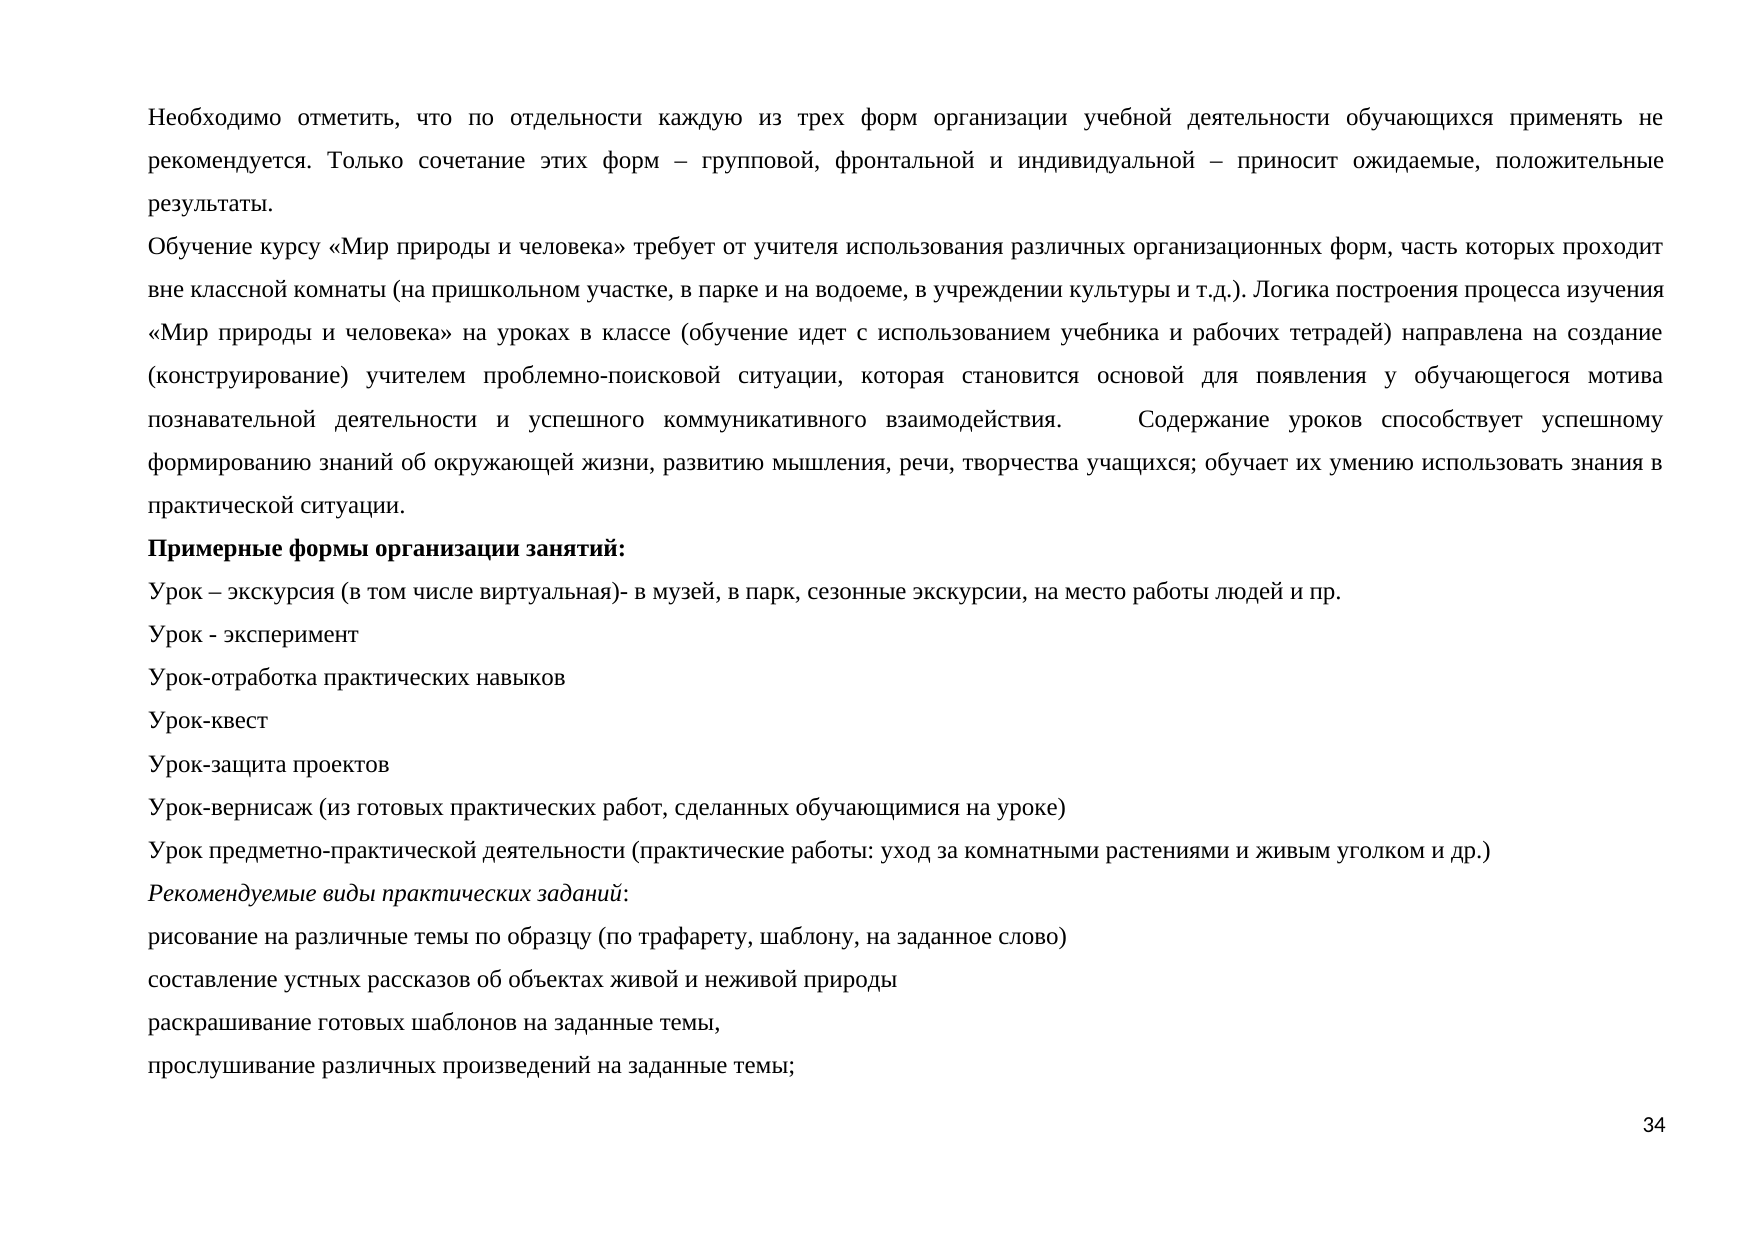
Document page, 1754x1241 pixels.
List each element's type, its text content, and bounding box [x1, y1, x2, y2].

text Урок-защита проектов [148, 749, 1665, 777]
text рисование на различные темы по образцу (по трафарету, шаблону, на заданное слово) [148, 921, 1665, 950]
text Урок-квест [148, 706, 1665, 734]
text составление устных рассказов об объектах живой и неживой природы [148, 964, 1665, 993]
text Урок предметно-практической деятельности (практические работы: уход за комнатными растениями и живым уголком и др.) [148, 835, 1665, 864]
text Урок-вернисаж (из готовых практических работ, сделанных обучающимися на уроке) [148, 792, 1665, 821]
text Примерные формы организации занятий: [148, 533, 1665, 562]
text Рекомендуемые виды практических заданий: [148, 878, 1665, 907]
text Обучение курсу «Мир природы и человека» требует от учителя использования различных организационных форм, часть которых проходит вне классной комнаты (на пришкольном участке, в парке и на водоеме, в учреждении культуры и т.д.). Логика построения процесса изучения «Мир природы и человека» на уроках в классе (обучение идет с использованием учебника и рабочих тетрадей) направлена на создание (конструирование) учителем проблемно-поисковой ситуации, которая становится основой для появления у обучающегося мотива познавательной деятельности и успешного коммуникативного взаимодействия. Содержание уроков способствует успешному формированию знаний об окружающей жизни, развитию мышления, речи, творчества учащихся; обучает их умению использовать знания в практической ситуации. [148, 231, 1665, 519]
text Урок - эксперимент [148, 619, 1665, 648]
text Урок – экскурсия (в том числе виртуальная)- в музей, в парк, сезонные экскурсии, на место работы людей и пр. [148, 576, 1665, 605]
text Урок-отработка практических навыков [148, 662, 1665, 691]
text раскрашивание готовых шаблонов на заданные темы, [148, 1007, 1665, 1036]
text Необходимо отметить, что по отдельности каждую из трех форм организации учебной деятельности обучающихся применять не рекомендуется. Только сочетание этих форм – групповой, фронтальной и индивидуальной – приносит ожидаемые, положительные результаты. [148, 102, 1665, 217]
text прослушивание различных произведений на заданные темы; [148, 1051, 1665, 1079]
